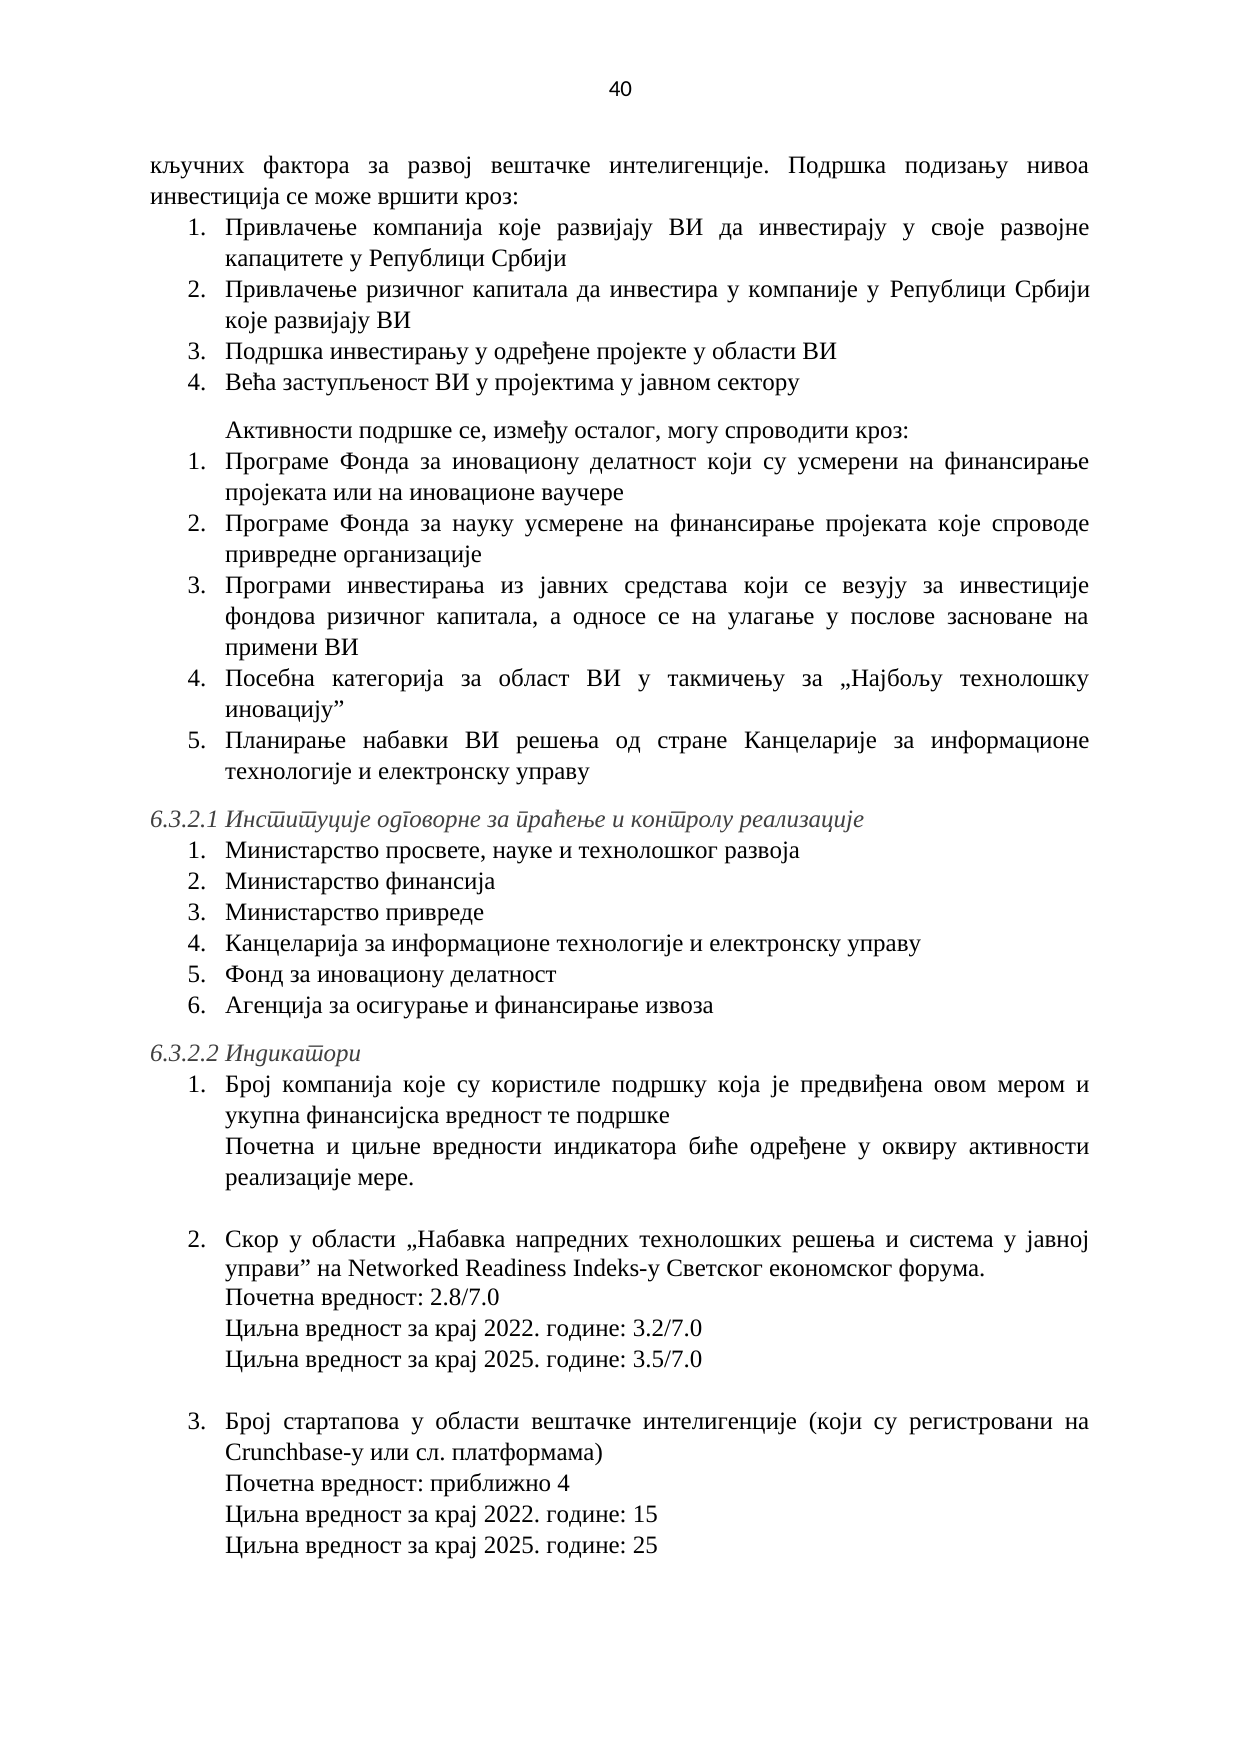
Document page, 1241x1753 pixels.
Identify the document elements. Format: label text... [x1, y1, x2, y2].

list Скор у области „Набавка напредних технолошких решења и система у јавној управи” на Networked Readiness Indeks-у Светског економског форума. [187, 1224, 1090, 1282]
list Почетна вредност: приближно 4 [225, 1468, 1090, 1497]
list Већа заступљеност ВИ у пројектима у јавном сектору [187, 367, 1090, 396]
list Министарство привреде [187, 897, 1090, 926]
list Министарство финансија [187, 866, 1090, 895]
list Циљна вредност за крај 2022. године: 15 [225, 1499, 1090, 1528]
list Почетна и циљне вредности индикатора биће одређене у оквиру активности реализације мере. [225, 1131, 1090, 1191]
list Програми инвестирања из јавних средстава који се везују за инвестиције фондова ризичног капитала, а односе се на улагање у послове засноване на примени ВИ [187, 570, 1090, 661]
subtitle 6.3.2.1 Институције одговорне за праћење и контролу реализације [150, 804, 1090, 833]
list Број компанија које су користиле подршку која је предвиђена овом мером и укупна финансијска вредност те подршке [187, 1069, 1090, 1129]
list Почетна вредност: 2.8/7.0 [225, 1282, 1090, 1311]
subtitle 6.3.2.2 Индикатори [150, 1038, 1090, 1067]
text Активности подршке се, између осталог, могу спроводити кроз: [150, 415, 1090, 444]
list Привлачење ризичног капитала да инвестира у компаније у Републици Србији које развијају ВИ [187, 274, 1090, 334]
list Канцеларија за информационе технологије и електронску управу [187, 928, 1090, 957]
list Привлачење компанија које развијају ВИ да инвестирају у своје развојне капацитете у Републици Србији [187, 212, 1090, 272]
list Посебна категорија за област ВИ у такмичењу за „Најбољу технолошку иновацију” [187, 663, 1090, 723]
list Циљна вредност за крај 2022. године: 3.2/7.0 [225, 1313, 1090, 1342]
list Агенција за осигурање и финансирање извоза [187, 990, 1090, 1019]
list Програме Фонда за иновациону делатност који су усмерени на финансирање пројеката или на иновационе ваучере [187, 446, 1090, 506]
list Планирање набавки ВИ решења од стране Канцеларије за информационе технологије и електронску управу [187, 725, 1090, 785]
list Министарство просвете, науке и технолошког развоја [187, 835, 1090, 864]
list Фонд за иновациону делатност [187, 959, 1090, 988]
list Циљна вредност за крај 2025. године: 3.5/7.0 [225, 1344, 1090, 1373]
list Број стартапова у области вештачке интелигенције (који су регистровани на Crunchbase-у или сл. платформама) [187, 1406, 1090, 1466]
list Подршка инвестирању у одређене пројекте у области ВИ [187, 336, 1090, 365]
list Програме Фонда за науку усмерене на финансирање пројеката које спроводе привредне организације [187, 508, 1090, 568]
list Циљна вредност за крај 2025. године: 25 [225, 1530, 1090, 1559]
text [150, 150, 1090, 210]
